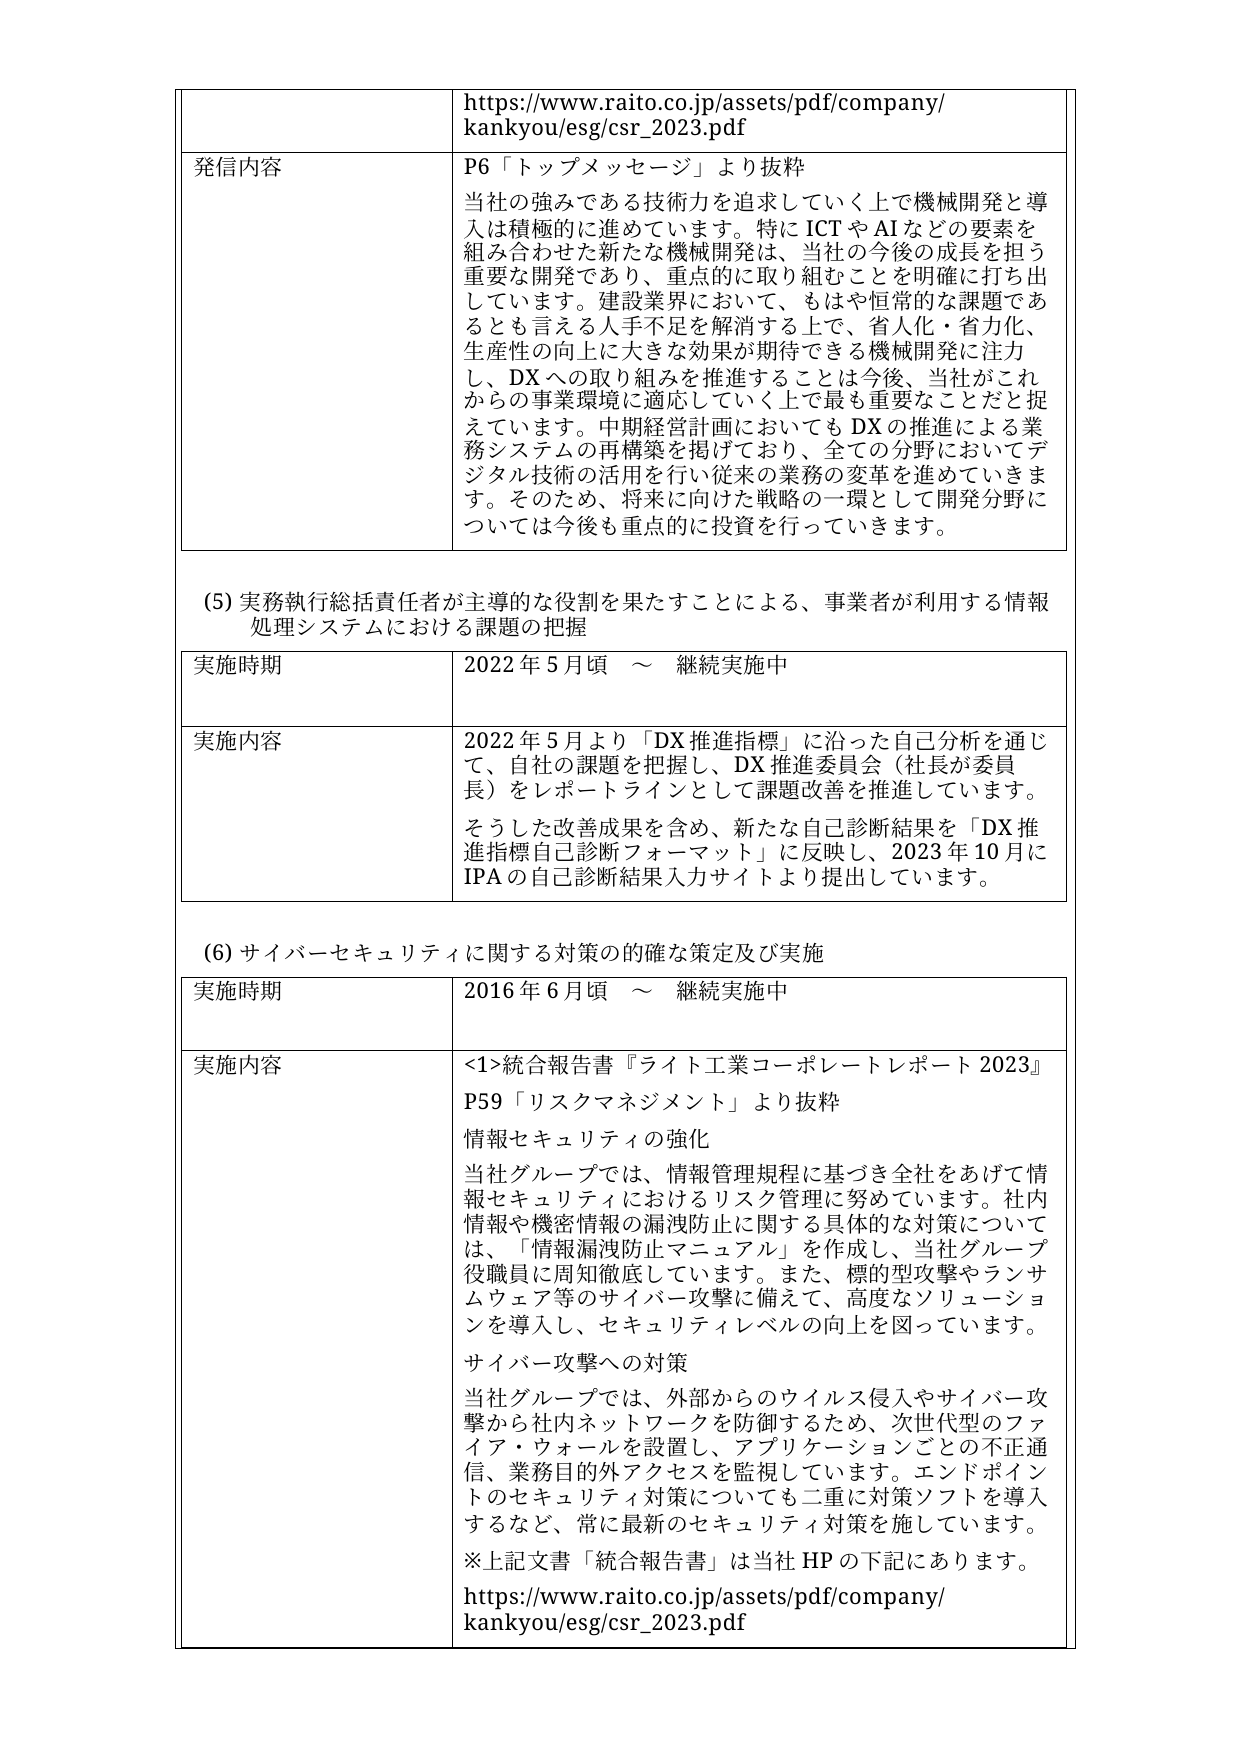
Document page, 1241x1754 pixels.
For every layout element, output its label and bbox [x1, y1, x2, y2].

table_cell [176, 90, 1075, 1648]
